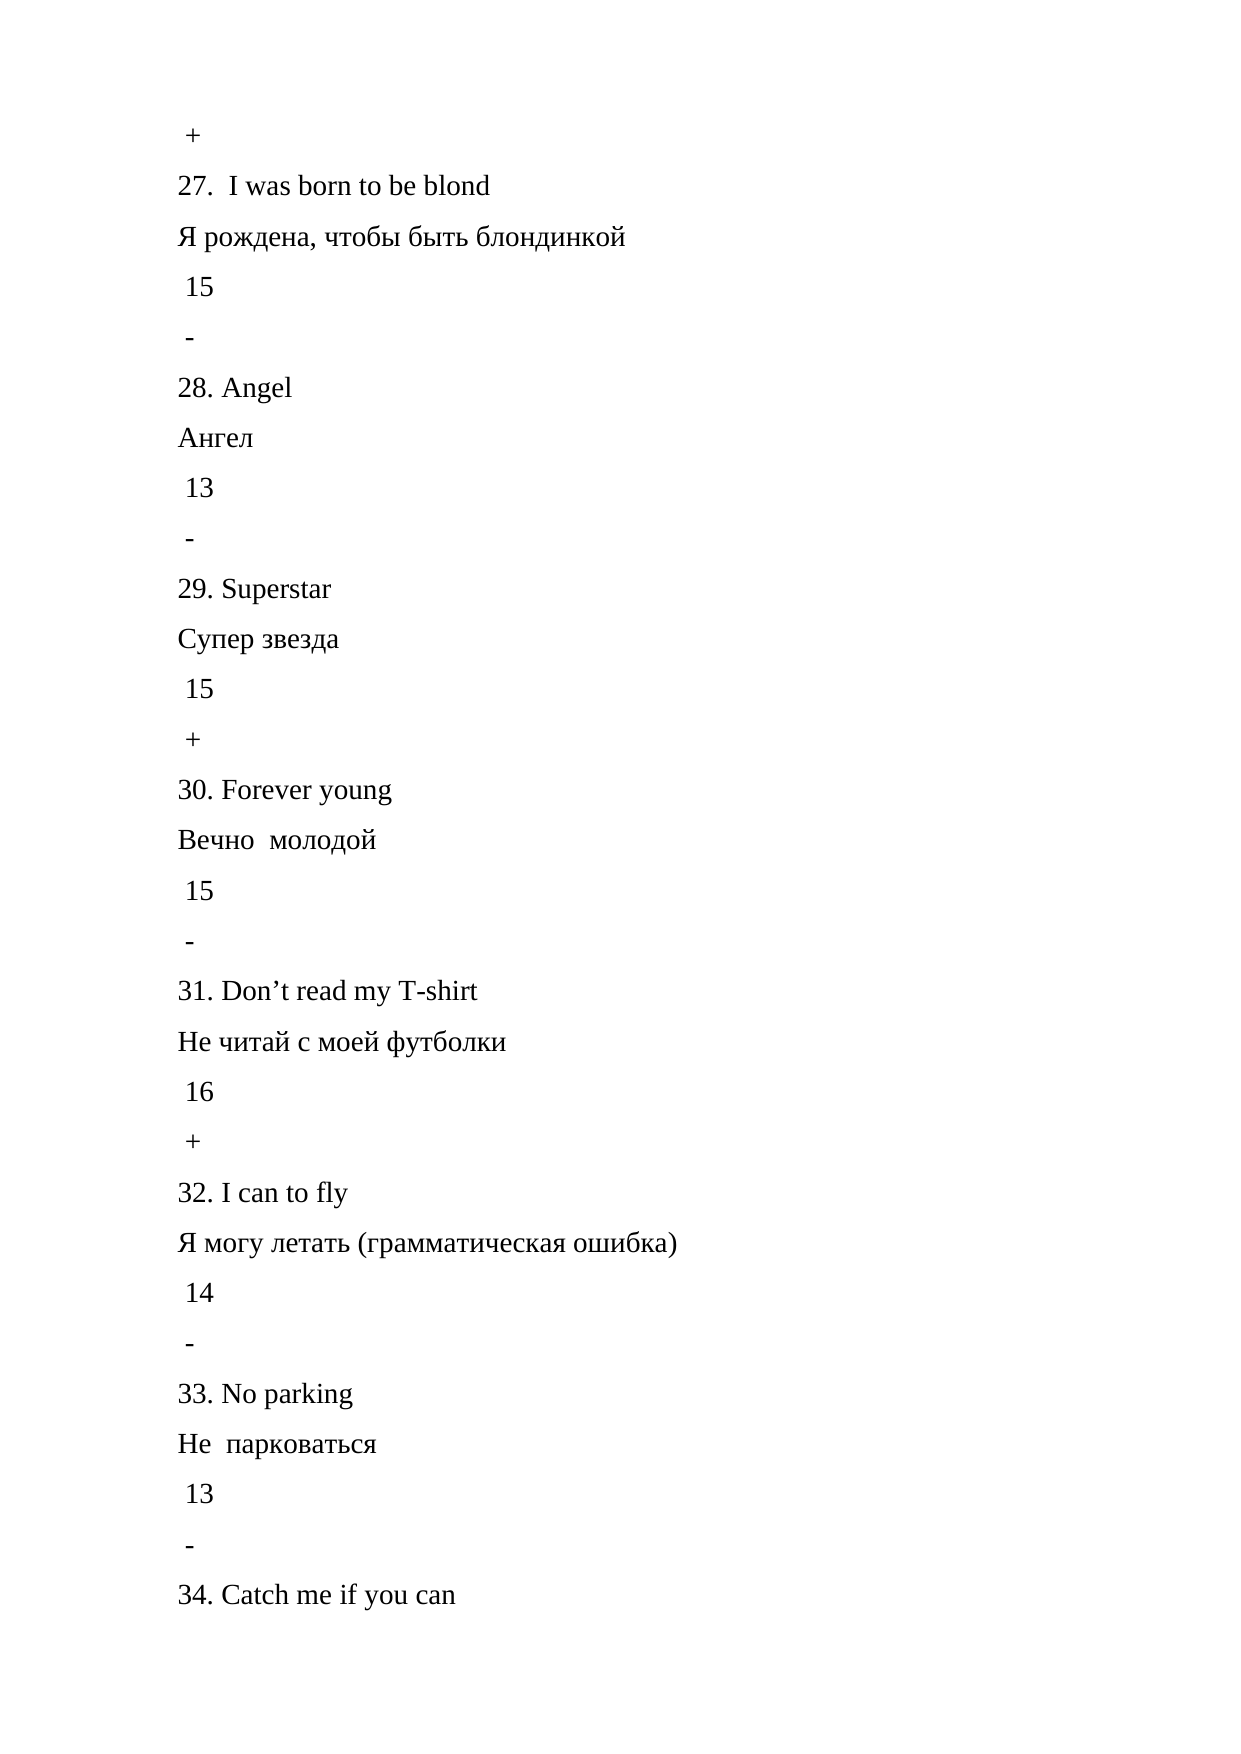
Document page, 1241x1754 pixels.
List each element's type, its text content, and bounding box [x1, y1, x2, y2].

text 15 [177, 873, 1152, 906]
text Я могу летать (грамматическая ошибка) [177, 1225, 1152, 1258]
text 14 [177, 1275, 1152, 1309]
text - [177, 923, 1152, 957]
text Супер звезда [177, 621, 1152, 655]
text 16 [177, 1074, 1152, 1108]
text 32. I can to fly [177, 1175, 1152, 1208]
text - [177, 1326, 1152, 1359]
text - [177, 319, 1152, 353]
text 29. Superstar [177, 571, 1152, 604]
text 30. Forever young [177, 772, 1152, 806]
text 13 [177, 470, 1152, 504]
text Я рождена, чтобы быть блондинкой [177, 219, 1152, 252]
text - [177, 1527, 1152, 1560]
text Ангел [177, 420, 1152, 453]
text 15 [177, 672, 1152, 705]
text Вечно молодой [177, 822, 1152, 856]
text + [177, 1124, 1152, 1158]
text 33. No parking [177, 1376, 1152, 1409]
text 15 [177, 269, 1152, 303]
text - [177, 521, 1152, 554]
text + [177, 722, 1152, 755]
text 27. I was born to be blond [177, 168, 1152, 202]
text 34. Catch me if you can [177, 1577, 1152, 1611]
text Не читай с моей футболки [177, 1024, 1152, 1057]
text 28. Angel [177, 370, 1152, 403]
text + [177, 118, 1152, 152]
text Не парковаться [177, 1426, 1152, 1460]
text 13 [177, 1477, 1152, 1510]
text 31. Don’t read my T-shirt [177, 973, 1152, 1007]
